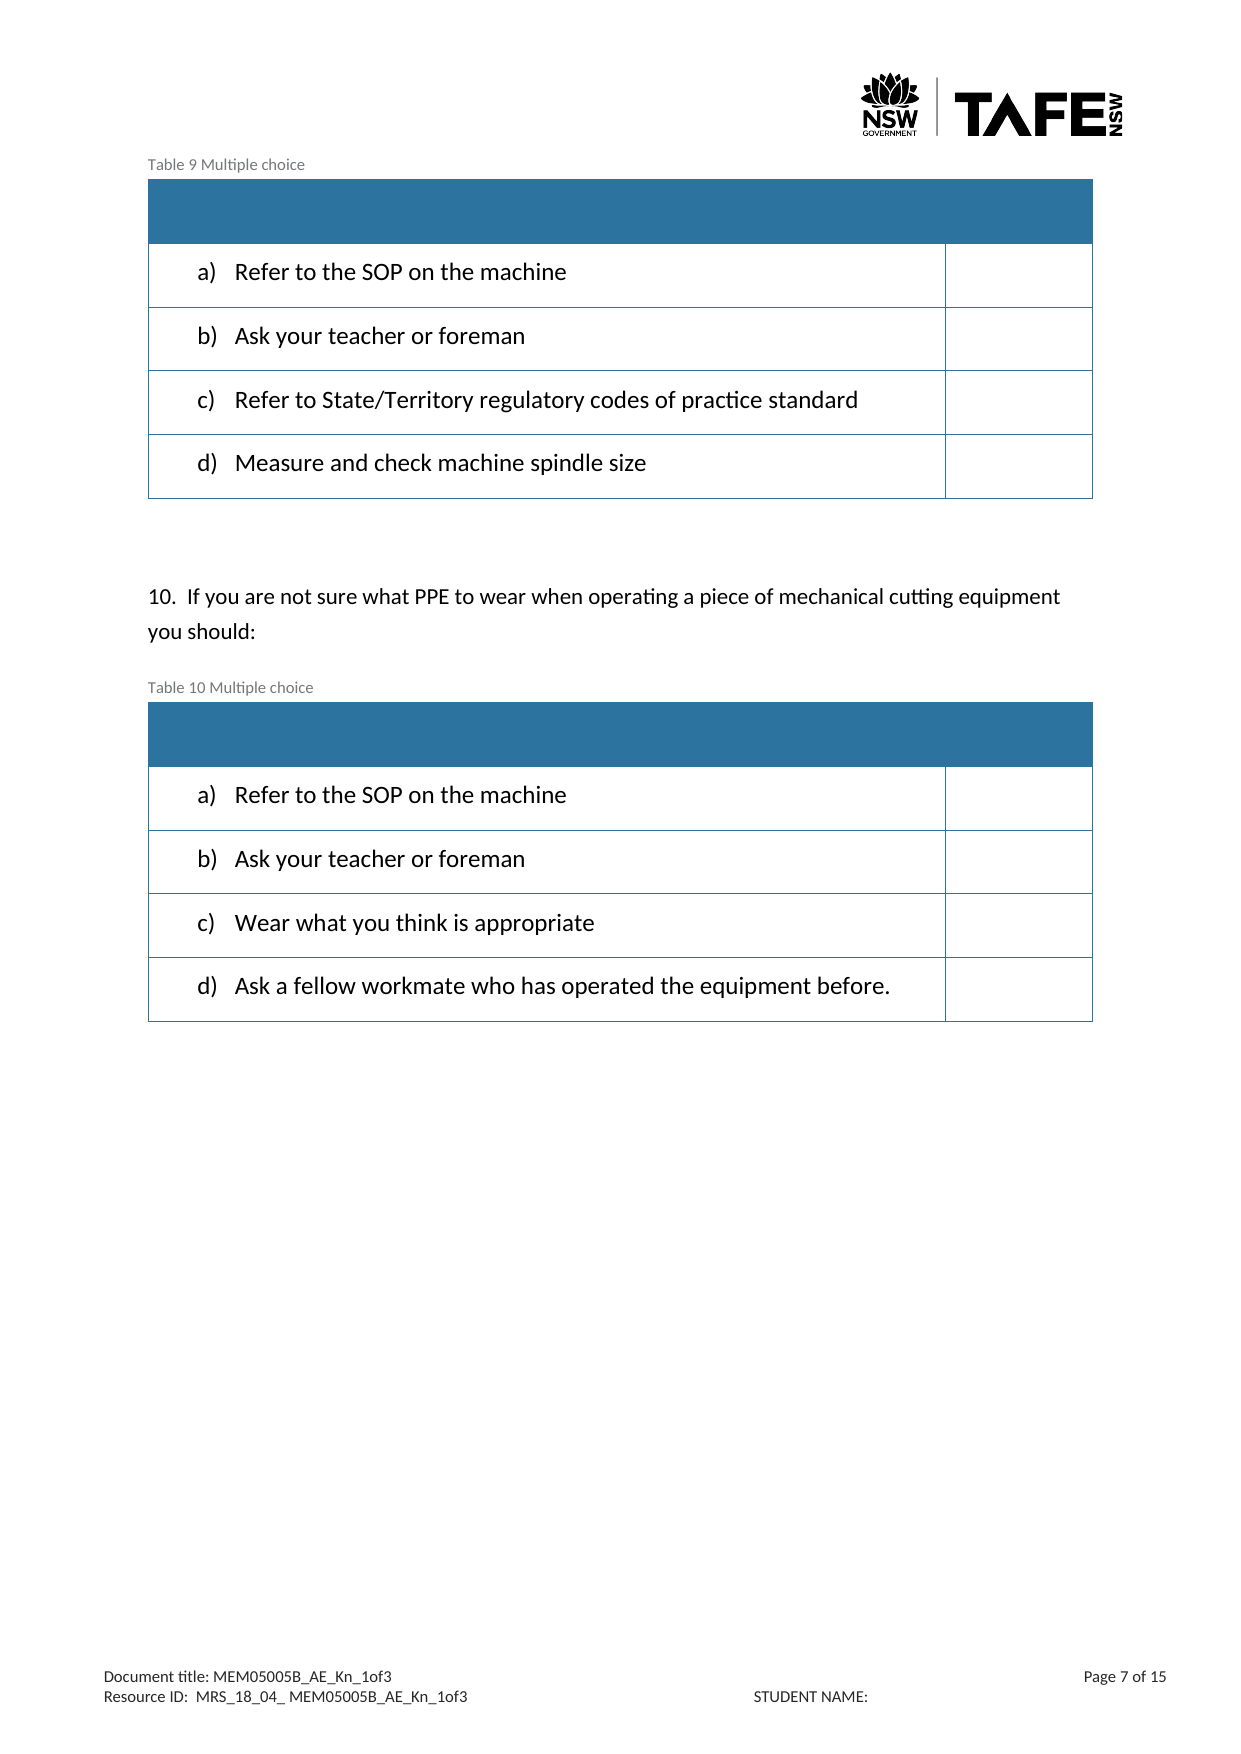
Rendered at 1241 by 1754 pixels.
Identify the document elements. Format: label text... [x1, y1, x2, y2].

table_header [946, 180, 1092, 243]
table_cell Ask a fellow workmate who has operated the equipment before. [149, 958, 945, 1021]
table_header [149, 180, 945, 243]
text Table 10 Multiple choice [148, 677, 1092, 697]
table_cell Measure and check machine spindle size [149, 435, 945, 498]
table_cell [946, 308, 1092, 370]
text 10. If you are not sure what PPE to wear when operating a piece of mechanical cutting equipment you should: [148, 582, 1092, 645]
table_cell [946, 831, 1092, 893]
table_cell Wear what you think is appropriate [149, 894, 945, 957]
table_header [946, 703, 1092, 766]
text Table 9 Multiple choice [148, 154, 1092, 174]
table_cell [946, 244, 1092, 307]
table_cell [946, 371, 1092, 434]
table_cell Refer to State/Territory regulatory codes of practice standard [149, 371, 945, 434]
table_cell [946, 435, 1092, 498]
table_cell Refer to the SOP on the machine [149, 767, 945, 829]
picture [861, 71, 1123, 137]
table_cell [946, 958, 1092, 1021]
table_cell [946, 894, 1092, 957]
table_cell Ask your teacher or foreman [149, 831, 945, 893]
table_header [149, 703, 945, 766]
table_cell Ask your teacher or foreman [149, 308, 945, 370]
table_cell Refer to the SOP on the machine [149, 244, 945, 307]
table_cell [946, 767, 1092, 829]
